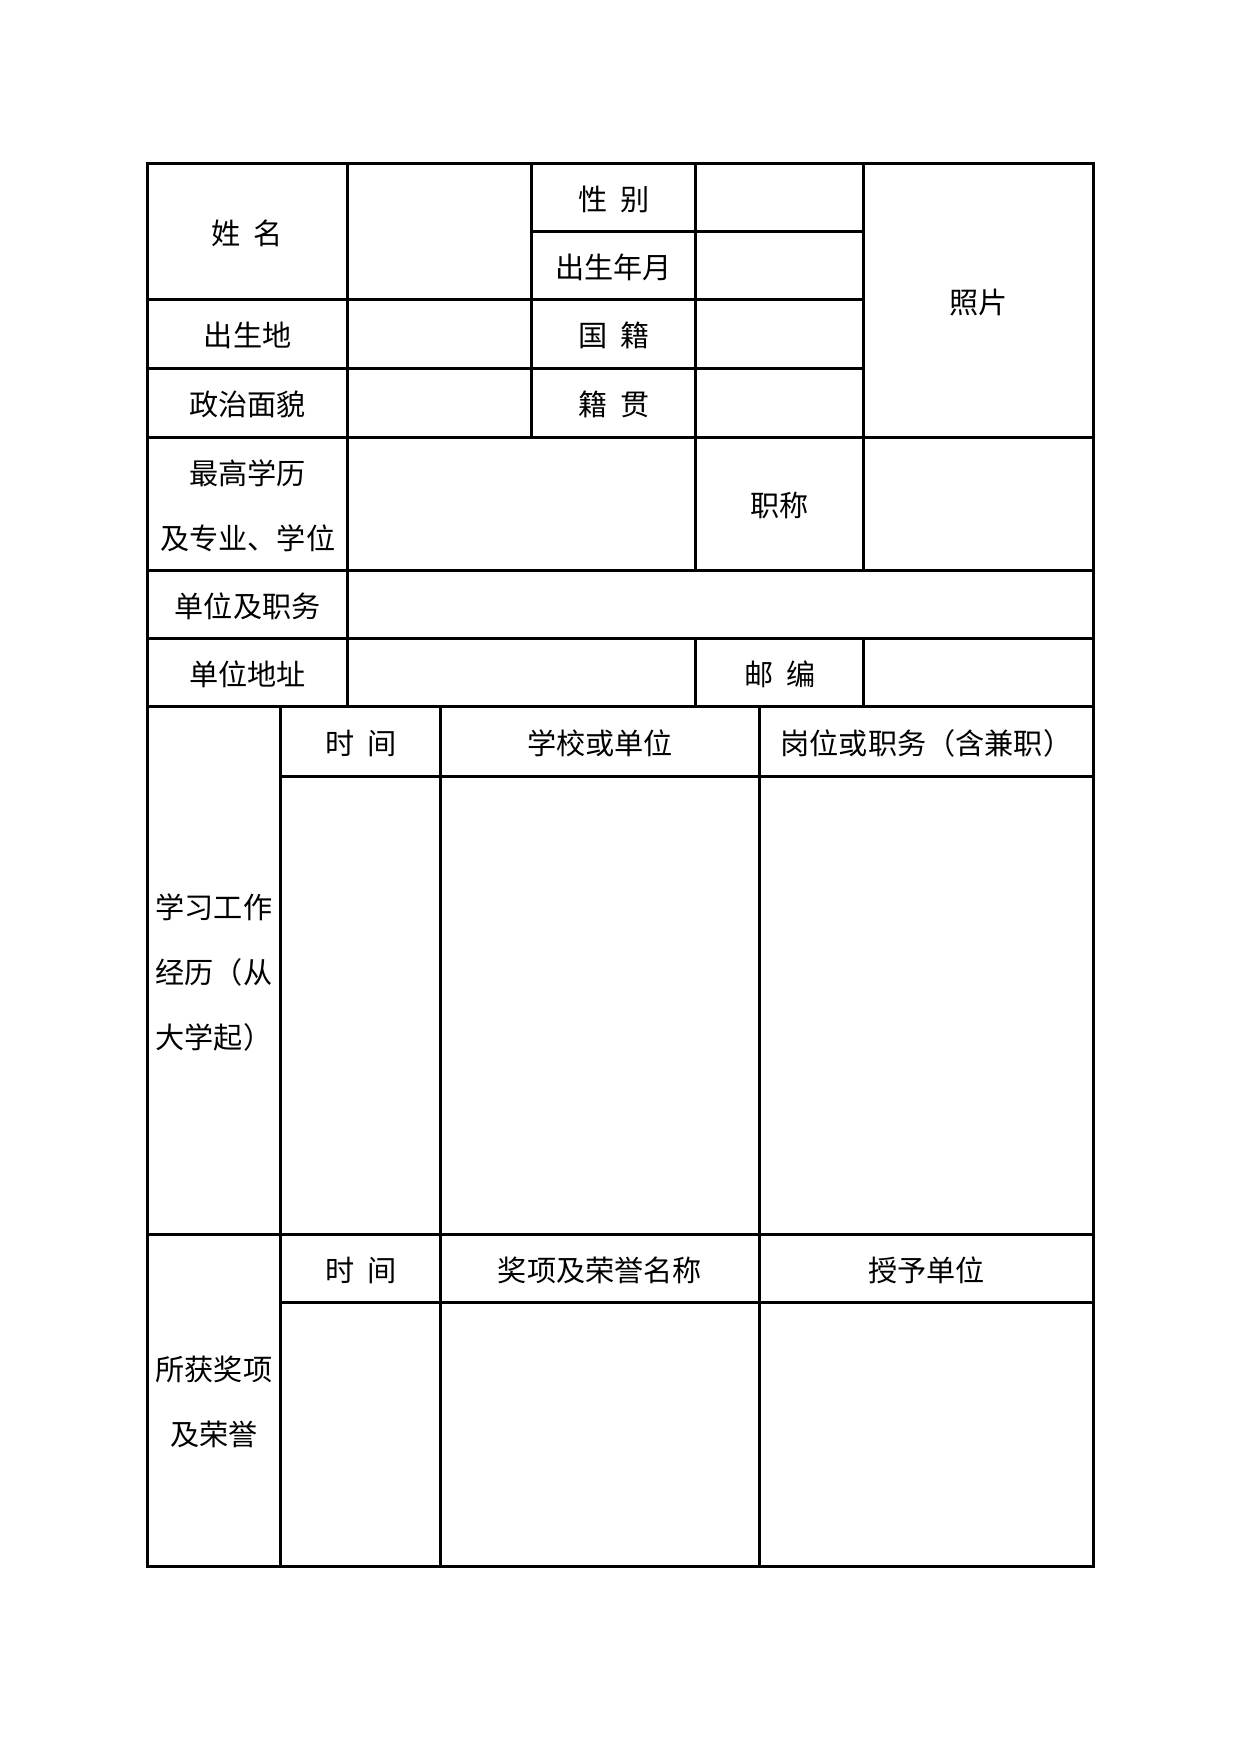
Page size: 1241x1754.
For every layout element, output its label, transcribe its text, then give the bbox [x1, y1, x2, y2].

table_cell 邮 编 [697, 640, 862, 705]
table_cell [761, 1304, 1092, 1565]
table_cell [697, 370, 862, 436]
table_cell 出生地 [149, 301, 346, 367]
table_cell 职称 [697, 439, 862, 569]
table_cell 学校或单位 [442, 708, 758, 775]
table_cell [349, 439, 694, 569]
table_header 性 别 [533, 165, 694, 230]
table_cell [282, 778, 439, 1233]
table_cell [349, 370, 530, 436]
table_cell 学习工作经历（从大学起） [149, 708, 279, 1233]
table_cell 授予单位 [761, 1236, 1092, 1301]
table_cell 国 籍 [533, 301, 694, 367]
table_cell 单位及职务 [149, 572, 346, 637]
table_cell [442, 778, 758, 1233]
table_header 姓 名 [149, 165, 346, 298]
table_cell 岗位或职务（含兼职） [761, 708, 1092, 775]
table_cell 籍 贯 [533, 370, 694, 436]
table_cell [442, 1304, 758, 1565]
table_cell 最高学历 及专业、学位 [149, 439, 346, 569]
table_cell [349, 572, 1092, 637]
table_cell 所获奖项及荣誉 [149, 1236, 279, 1565]
table_header [349, 165, 530, 298]
table_cell 时 间 [282, 1236, 439, 1301]
table_cell [865, 640, 1092, 705]
table_header [697, 165, 862, 230]
table_cell 政治面貌 [149, 370, 346, 436]
table_cell 单位地址 [149, 640, 346, 705]
table_cell [697, 301, 862, 367]
table_cell [282, 1304, 439, 1565]
table_cell [349, 640, 694, 705]
table_cell 奖项及荣誉名称 [442, 1236, 758, 1301]
table_cell [865, 439, 1092, 569]
table_cell 出生年月 [533, 233, 694, 298]
table_cell [349, 301, 530, 367]
table_cell 时 间 [282, 708, 439, 775]
table_cell [761, 778, 1092, 1233]
table_header 照片 [865, 165, 1092, 436]
table_cell [697, 233, 862, 298]
